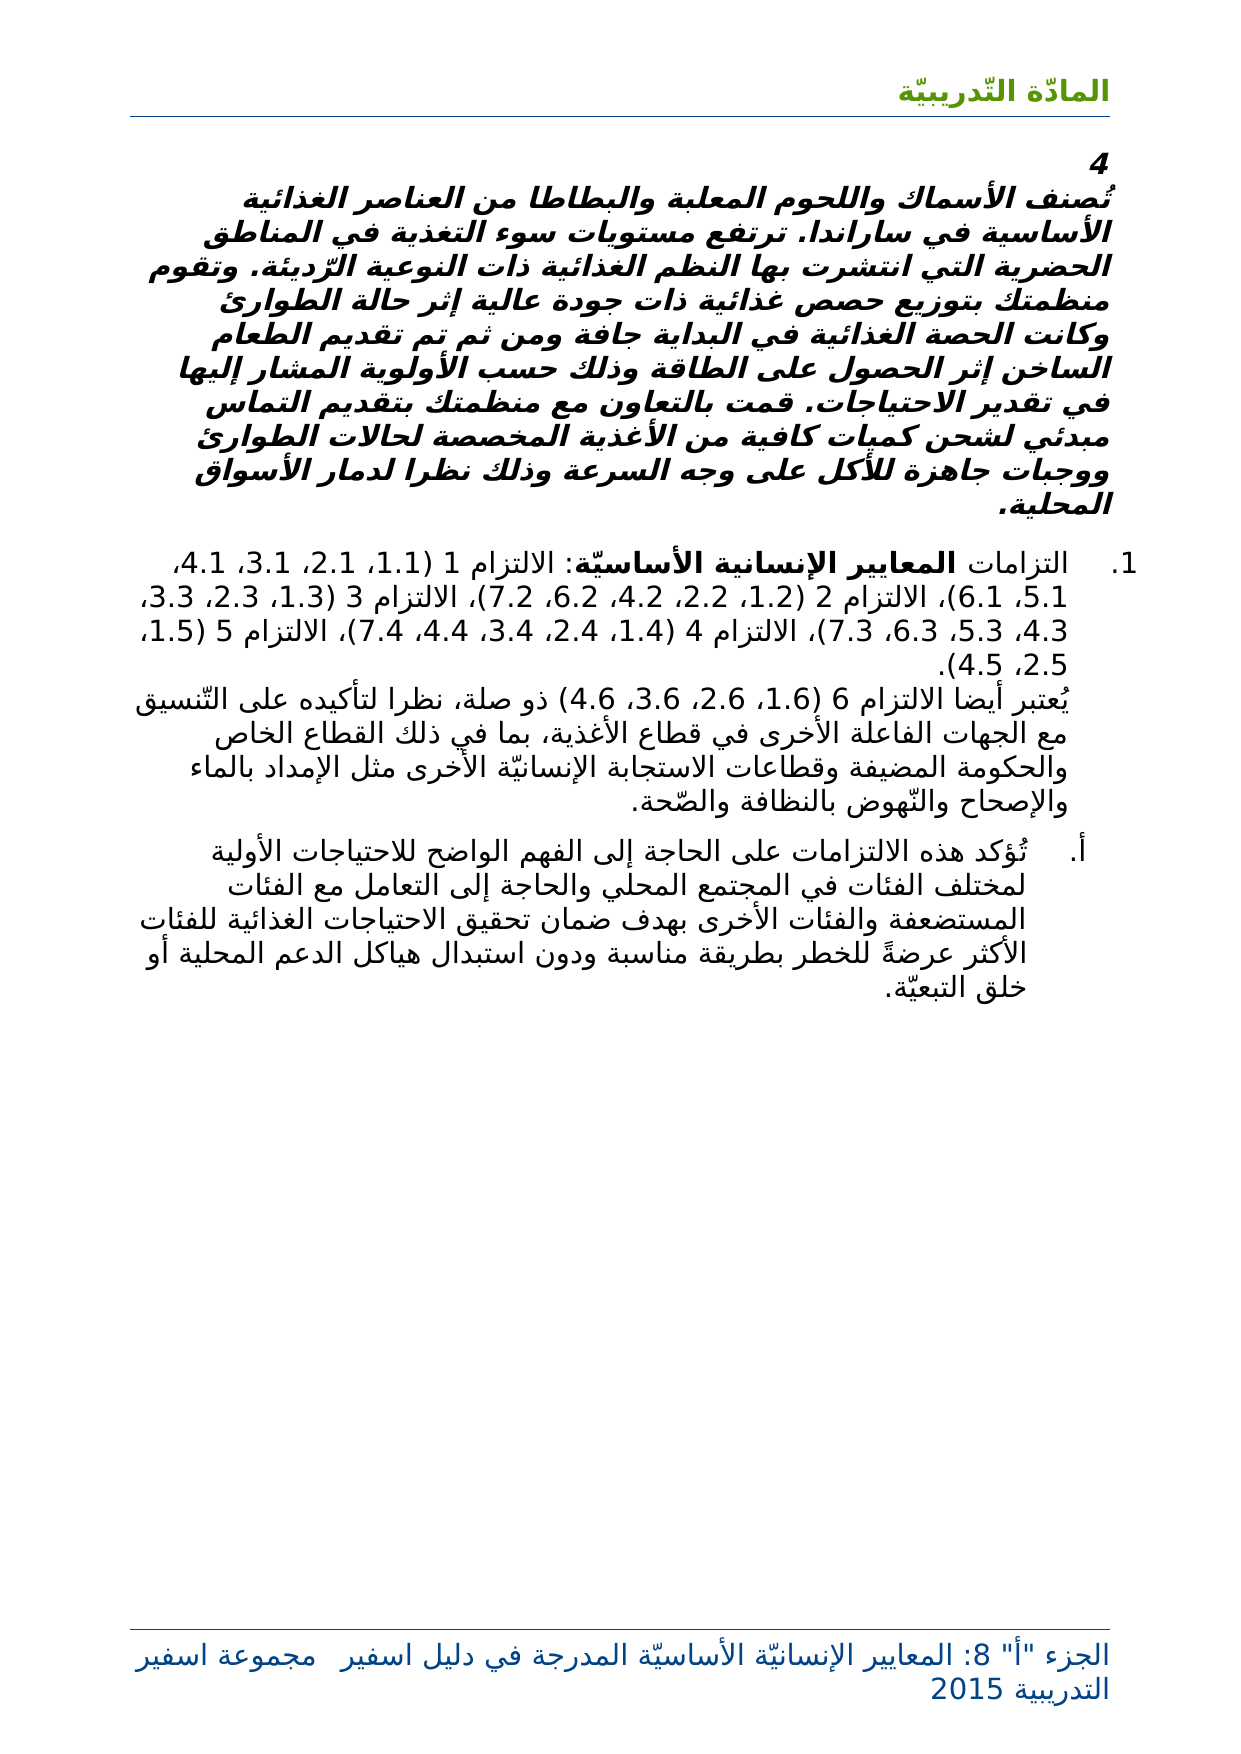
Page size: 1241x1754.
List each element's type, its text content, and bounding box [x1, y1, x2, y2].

text 4 تُصنف الأسماك واللحوم المعلبة والبطاطا من العناصر الغذائية الأساسية في ساراندا. ترتفع مستويات سوء التغذية في المناطق الحضرية التي انتشرت بها النظم الغذائية ذات النوعية الرّديئة. وتقوم منظمتك بتوزيع حصص غذائية ذات جودة عالية إثر حالة الطوارئ وكانت الحصة الغذائية في البداية جافة ومن ثم تم تقديم الطعام الساخن إثر الحصول على الطاقة وذلك حسب الأولوية المشار إليها في تقدير الاحتياجات. قمت بالتعاون مع منظمتك بتقديم التماس مبدئي لشحن كميات كافية من الأغذية المخصصة لحالات الطوارئ ووجبات جاهزة للأكل على وجه السرعة وذلك نظرا لدمار الأسواق المحلية. [130, 148, 1110, 521]
list تُؤكد هذه الالتزامات على الحاجة إلى الفهم الواضح للاحتياجات الأولية لمختلف الفئات في المجتمع المحلي والحاجة إلى التعامل مع الفئات المستضعفة والفئات الأخرى بهدف ضمان تحقيق الاحتياجات الغذائية للفئات الأكثر عرضةً للخطر بطريقة مناسبة ودون استبدال هياكل الدعم المحلية أو خلق التبعيّة. [130, 834, 1069, 1004]
list التزامات المعايير الإنسانية الأساسيّة: الالتزام 1 (1.1، 2.1، 3.1، 4.1، 5.1، 6.1)، الالتزام 2 (1.2، 2.2، 4.2، 6.2، 7.2)، الالتزام 3 (1.3، 2.3، 3.3، 4.3، 5.3، 6.3، 7.3)، الالتزام 4 (1.4، 2.4، 3.4، 4.4، 7.4)، الالتزام 5 (1.5، 2.5، 4.5). يُعتبر أيضا الالتزام 6 (1.6، 2.6، 3.6، 4.6) ذو صلة، نظرا لتأكيده على التّنسيق مع الجهات الفاعلة الأخرى في قطاع الأغذية، بما في ذلك القطاع الخاص والحكومة المضيفة وقطاعات الاستجابة الإنسانيّة الأخرى مثل الإمداد بالماء والإصحاح والنّهوض بالنظافة والصّحة. [130, 546, 1110, 818]
